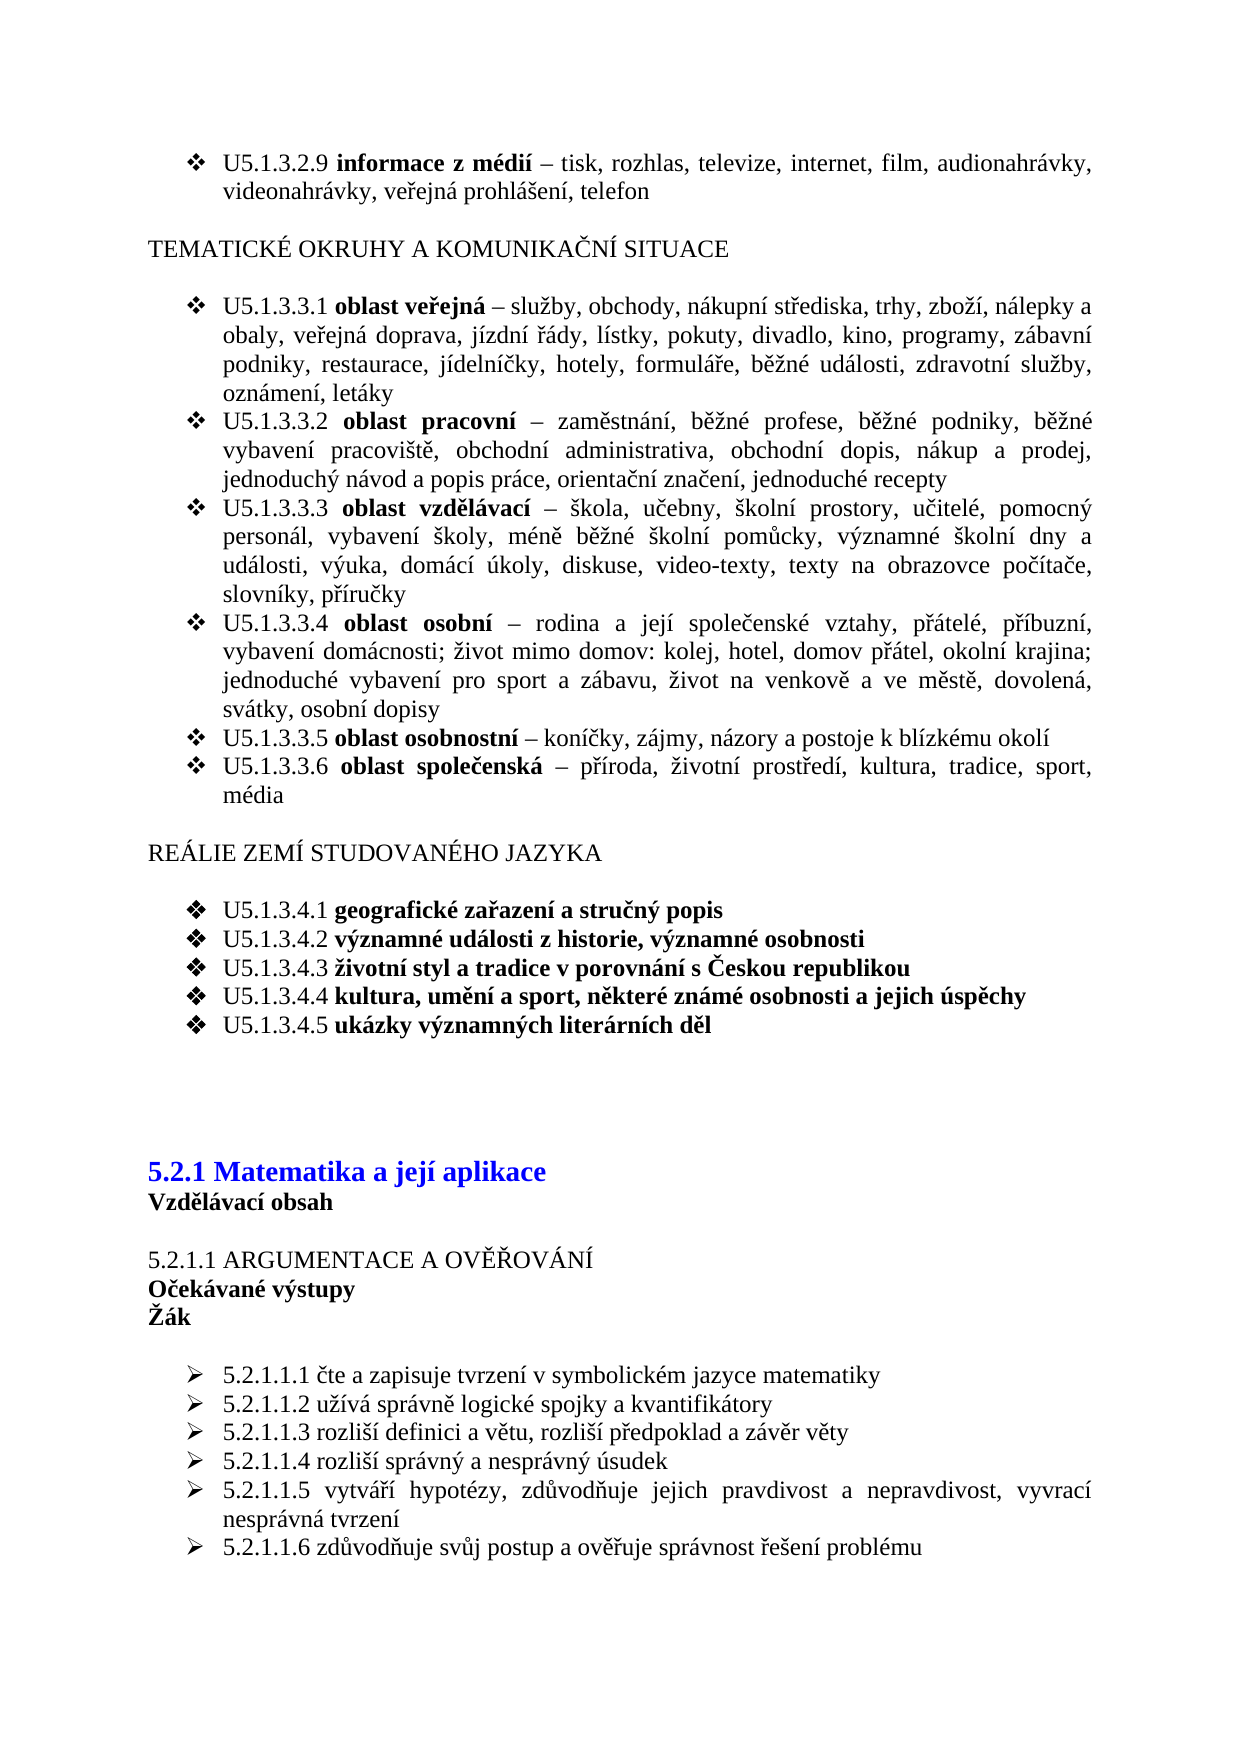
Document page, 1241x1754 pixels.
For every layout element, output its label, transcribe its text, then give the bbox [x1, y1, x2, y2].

list U5.1.3.2.9 informace z médií – tisk, rozhlas, televize, internet, film, audionahrávky, videonahrávky, veřejná prohlášení, telefon [185, 148, 1093, 205]
list U5.1.3.4.1 geografické zařazení a stručný popis [185, 895, 1093, 924]
list U5.1.3.4.3 životní styl a tradice v porovnání s Českou republikou [185, 953, 1093, 981]
list 5.2.1.1.4 rozliší správný a nesprávný úsudek [185, 1446, 1093, 1475]
text Vzdělávací obsah [148, 1187, 1093, 1216]
text Očekávané výstupy [148, 1274, 1093, 1302]
list U5.1.3.4.4 kultura, umění a sport, některé známé osobnosti a jejich úspěchy [185, 981, 1093, 1010]
list U5.1.3.3.2 oblast pracovní – zaměstnání, běžné profese, běžné podniky, běžné vybavení pracoviště, obchodní administrativa, obchodní dopis, nákup a prodej, jednoduchý návod a popis práce, orientační značení, jednoduché recepty [185, 406, 1093, 493]
list U5.1.3.3.4 oblast osobní – rodina a její společenské vztahy, přátelé, příbuzní, vybavení domácnosti; život mimo domov: kolej, hotel, domov přátel, okolní krajina; jednoduché vybavení pro sport a zábavu, život na venkově a ve městě, dovolená, svátky, osobní dopisy [185, 608, 1093, 723]
text Žák [148, 1302, 1093, 1331]
list U5.1.3.3.1 oblast veřejná – služby, obchody, nákupní střediska, trhy, zboží, nálepky a obaly, veřejná doprava, jízdní řády, lístky, pokuty, divadlo, kino, programy, zábavní podniky, restaurace, jídelníčky, hotely, formuláře, běžné události, zdravotní služby, oznámení, letáky [185, 291, 1093, 406]
list 5.2.1.1.2 užívá správně logické spojky a kvantifikátory [185, 1389, 1093, 1417]
list U5.1.3.3.5 oblast osobnostní – koníčky, zájmy, názory a postoje k blízkému okolí [185, 723, 1093, 751]
list 5.2.1.1.3 rozliší definici a větu, rozliší předpoklad a závěr věty [185, 1417, 1093, 1446]
list U5.1.3.4.2 významné události z historie, významné osobnosti [185, 924, 1093, 953]
text 5.2.1.1 ARGUMENTACE A OVĚŘOVÁNÍ [148, 1245, 1093, 1274]
list U5.1.3.3.6 oblast společenská – příroda, životní prostředí, kultura, tradice, sport, média [185, 751, 1093, 809]
text 5.2.1 Matematika a její aplikace [148, 1154, 1093, 1187]
list 5.2.1.1.6 zdůvodňuje svůj postup a ověřuje správnost řešení problému [185, 1532, 1093, 1561]
list 5.2.1.1.5 vytváří hypotézy, zdůvodňuje jejich pravdivost a nepravdivost, vyvrací nesprávná tvrzení [185, 1475, 1093, 1532]
list U5.1.3.4.5 ukázky významných literárních děl [185, 1010, 1093, 1039]
text REÁLIE ZEMÍ STUDOVANÉHO JAZYKA [148, 838, 1093, 866]
list U5.1.3.3.3 oblast vzdělávací – škola, učebny, školní prostory, učitelé, pomocný personál, vybavení školy, méně běžné školní pomůcky, významné školní dny a události, výuka, domácí úkoly, diskuse, video-texty, texty na obrazovce počítače, slovníky, příručky [185, 493, 1093, 608]
text TEMATICKÉ OKRUHY A KOMUNIKAČNÍ SITUACE [148, 234, 1093, 263]
list 5.2.1.1.1 čte a zapisuje tvrzení v symbolickém jazyce matematiky [185, 1360, 1093, 1389]
